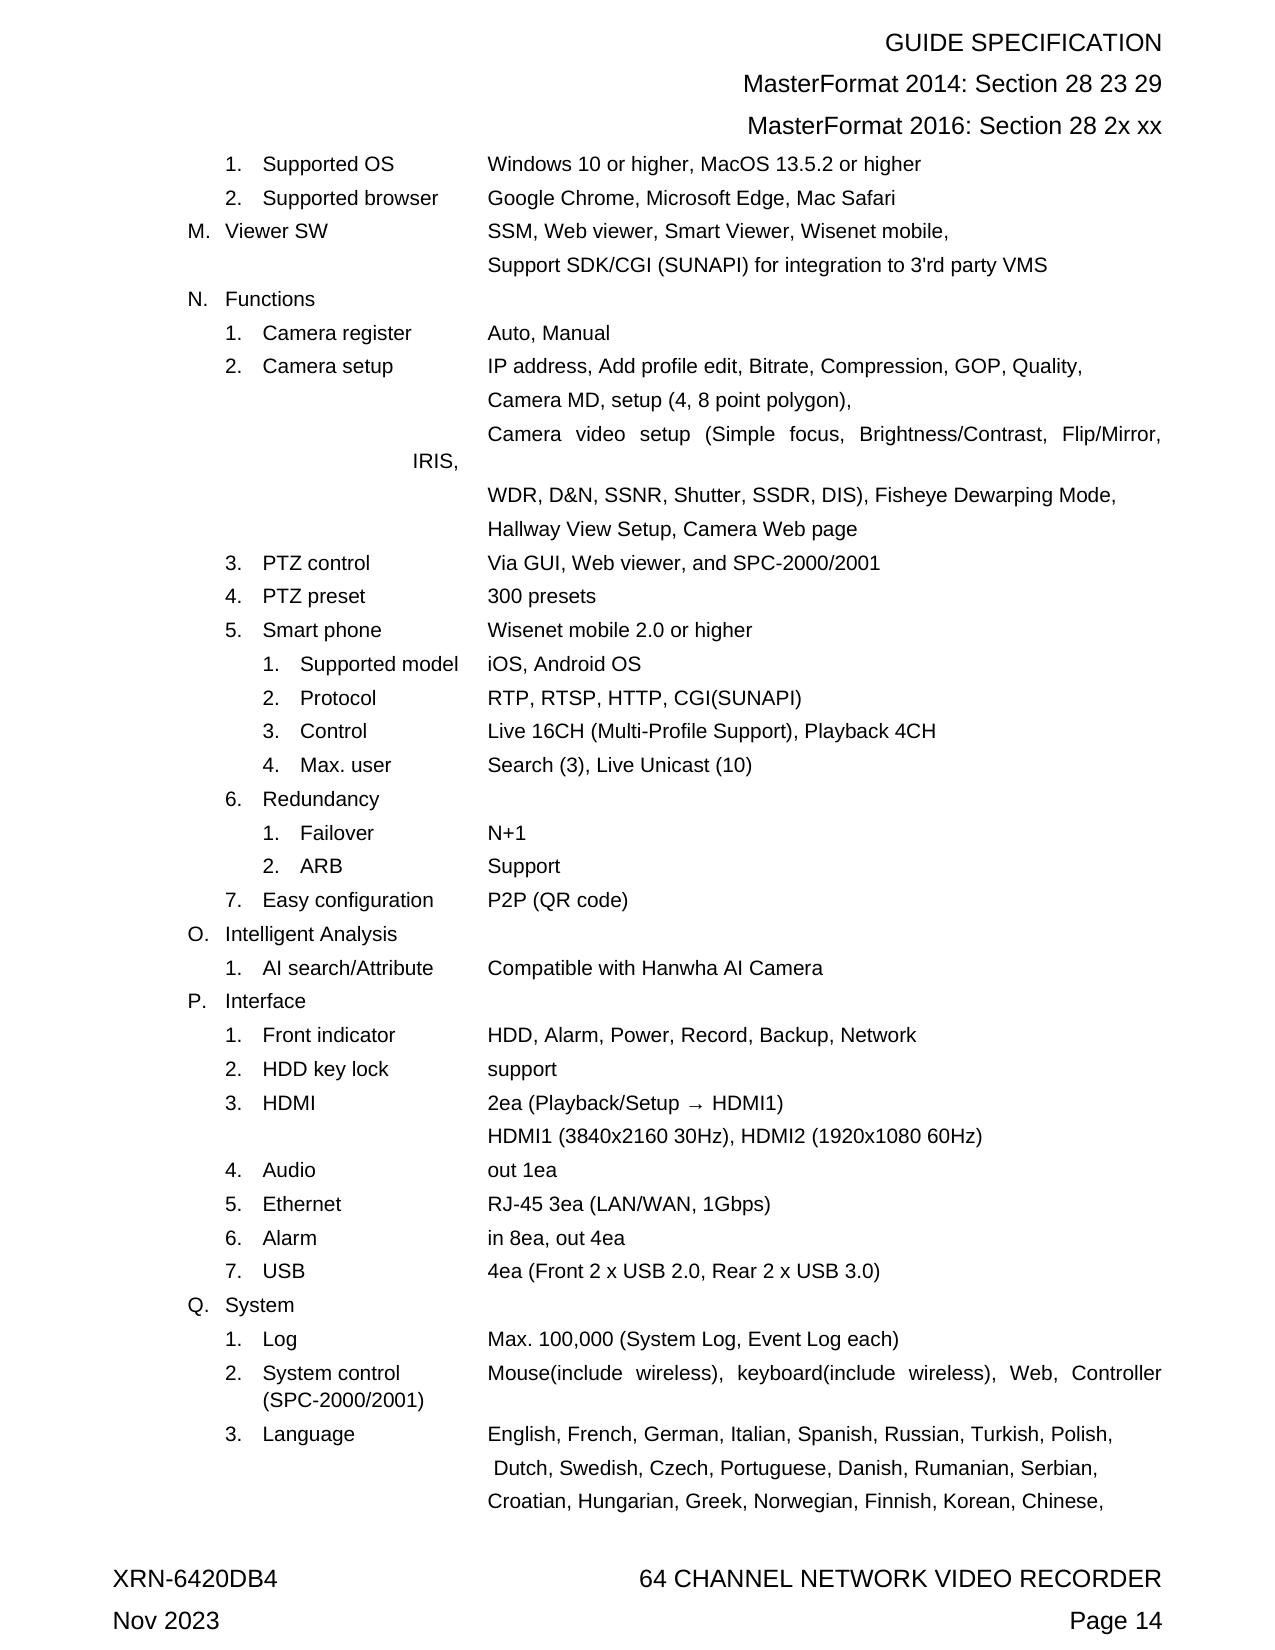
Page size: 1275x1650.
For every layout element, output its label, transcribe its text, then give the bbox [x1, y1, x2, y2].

list Functions [187, 287, 1162, 311]
list Smart phone Wisenet mobile 2.0 or higher [225, 618, 1162, 642]
list System [187, 1293, 1162, 1317]
text Dutch, Swedish, Czech, Portuguese, Danish, Rumanian, Serbian, [412, 1456, 1162, 1479]
list System control Mouse(include wireless), keyboard(include wireless), Web, Controller (SPC-2000/2001) [225, 1361, 1162, 1412]
list Supported OS Windows 10 or higher, MacOS 13.5.2 or higher [225, 152, 1162, 176]
list Camera setup IP address, Add profile edit, Bitrate, Compression, GOP, Quality, [225, 354, 1162, 378]
list Audio out 1ea [225, 1158, 1162, 1182]
list Redundancy [225, 787, 1162, 811]
list Interface [187, 989, 1162, 1013]
text Camera video setup (Simple focus, Brightness/Contrast, Flip/Mirror, IRIS, [412, 422, 1162, 473]
list Alarm in 8ea, out 4ea [225, 1226, 1162, 1249]
text WDR, D&N, SSNR, Shutter, SSDR, DIS), Fisheye Dewarping Mode, [412, 483, 1162, 507]
text Croatian, Hungarian, Greek, Norwegian, Finnish, Korean, Chinese, [412, 1489, 1162, 1513]
text Hallway View Setup, Camera Web page [412, 517, 1162, 541]
list Control Live 16CH (Multi-Profile Support), Playback 4CH [262, 719, 1162, 743]
list Ethernet RJ-45 3ea (LAN/WAN, 1Gbps) [225, 1192, 1162, 1216]
text Support SDK/CGI (SUNAPI) for integration to 3'rd party VMS [450, 253, 1162, 277]
list Protocol RTP, RTSP, HTTP, CGI(SUNAPI) [262, 686, 1162, 709]
list Viewer SW SSM, Web viewer, Smart Viewer, Wisenet mobile, [187, 219, 1162, 243]
list Language English, French, German, Italian, Spanish, Russian, Turkish, Polish, [225, 1422, 1162, 1446]
list PTZ preset 300 presets [225, 584, 1162, 608]
list USB 4ea (Front 2 x USB 2.0, Rear 2 x USB 3.0) [225, 1259, 1162, 1283]
list Max. user Search (3), Live Unicast (10) [262, 753, 1162, 777]
list HDMI 2ea (Playback/Setup → HDMI1) [225, 1091, 1162, 1114]
list PTZ control Via GUI, Web viewer, and SPC-2000/2001 [225, 551, 1162, 574]
list ARB Support [262, 854, 1162, 878]
list Front indicator HDD, Alarm, Power, Record, Backup, Network [225, 1023, 1162, 1047]
list HDD key lock support [225, 1057, 1162, 1081]
list Intelligent Analysis [187, 922, 1162, 946]
list Supported browser Google Chrome, Microsoft Edge, Mac Safari [225, 186, 1162, 209]
text Camera MD, setup (4, 8 point polygon), [262, 388, 1162, 412]
list Camera register Auto, Manual [225, 321, 1162, 344]
list Easy configuration P2P (QR code) [225, 888, 1162, 912]
list Failover N+1 [262, 821, 1162, 844]
list AI search/Attribute Compatible with Hanwha AI Camera [225, 956, 1162, 979]
list Supported model iOS, Android OS [262, 652, 1162, 676]
text HDMI1 (3840x2160 30Hz), HDMI2 (1920x1080 60Hz) [487, 1124, 1162, 1148]
list Log Max. 100,000 (System Log, Event Log each) [225, 1327, 1162, 1351]
